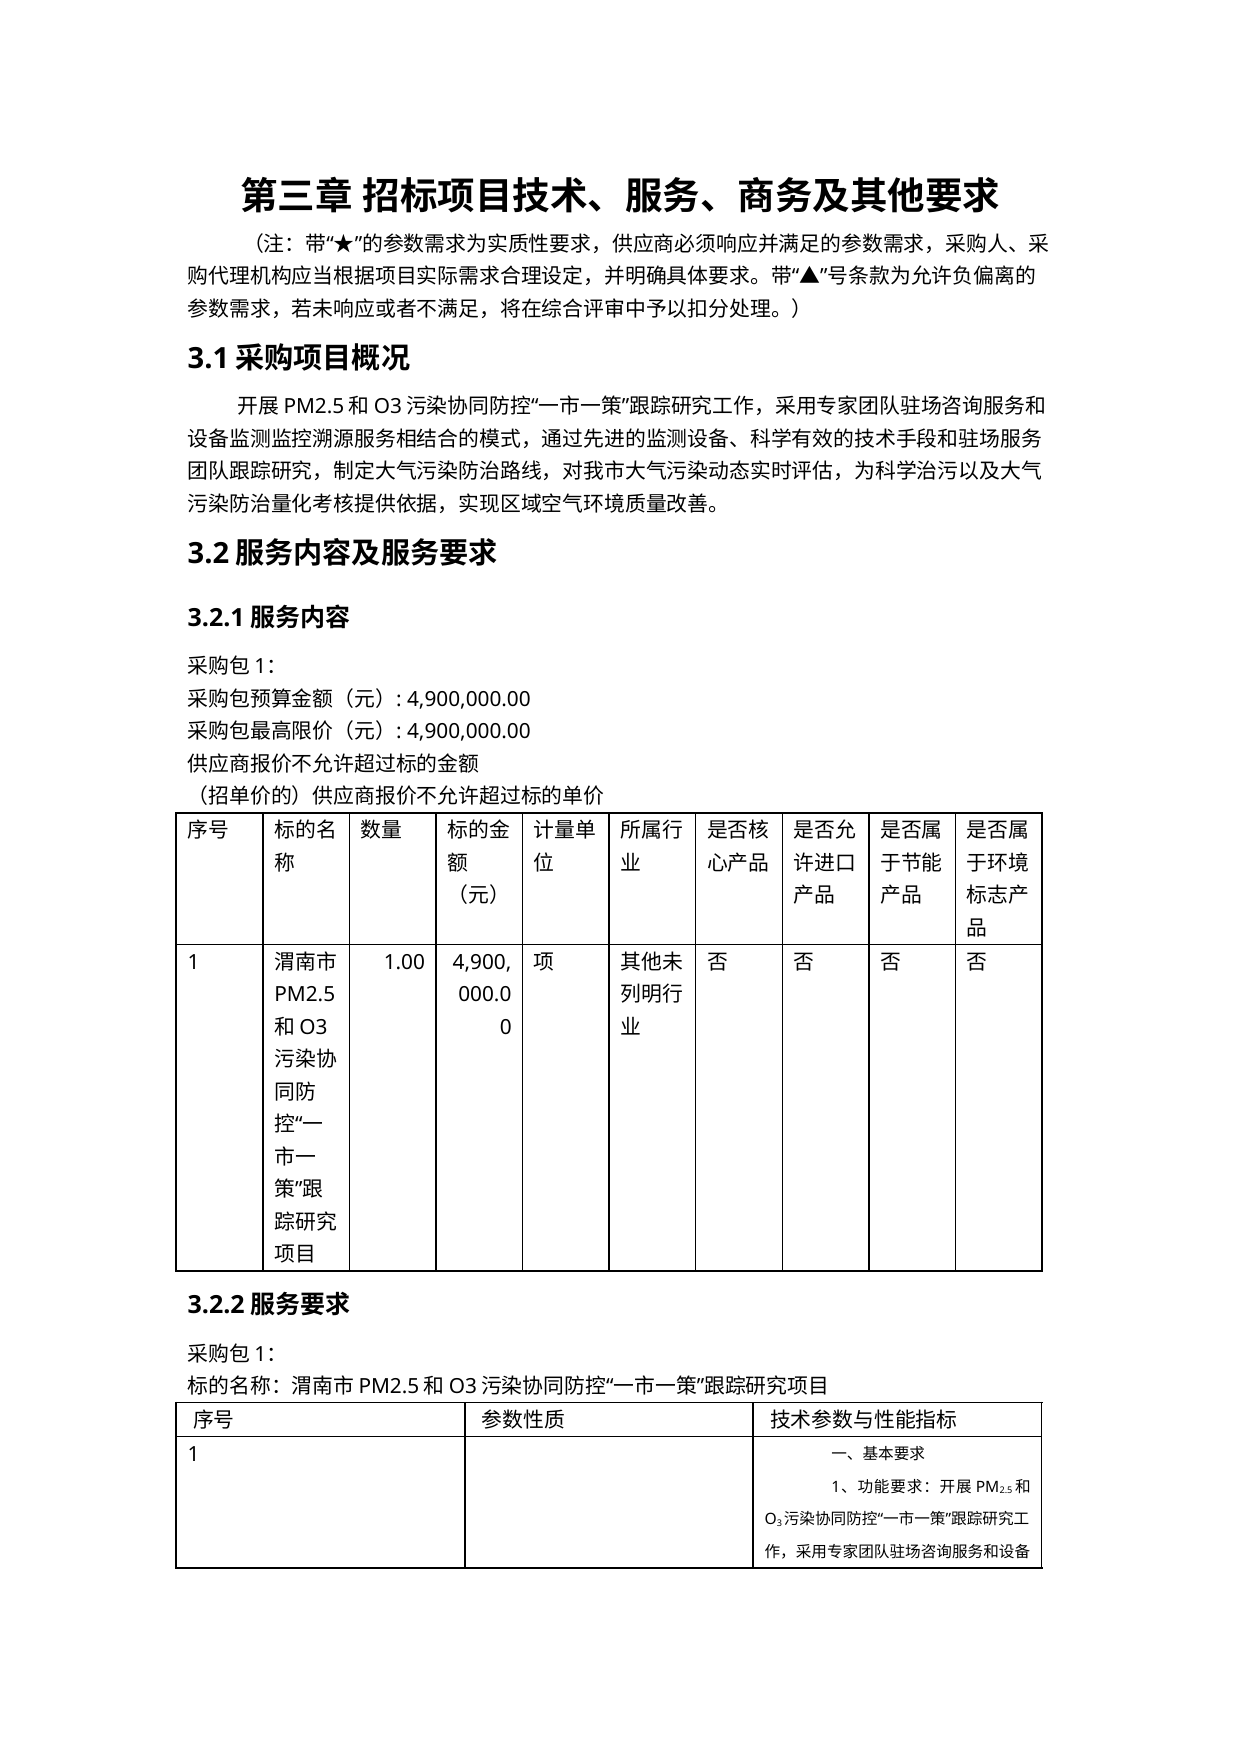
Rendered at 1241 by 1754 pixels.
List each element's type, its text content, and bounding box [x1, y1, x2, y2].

table_header 是否属于环境标志产品 [956, 814, 1041, 943]
table_header 序号 [177, 1403, 464, 1436]
table_header 数量 [350, 814, 435, 943]
table_header 所属行业 [610, 814, 695, 943]
table_cell 项 [523, 945, 608, 1270]
table_header 是否属于节能产品 [870, 814, 955, 943]
text 3.1采购项目概况 [187, 324, 1053, 389]
text 标的名称：渭南市PM2.5和O3污染协同防控“一市一策”跟踪研究项目 [187, 1369, 1053, 1402]
table_header 计量单位 [523, 814, 608, 943]
table_header 是否核心产品 [696, 814, 782, 943]
table_header 标的名称 [264, 814, 349, 943]
table_cell 1 [177, 945, 262, 1270]
table_cell 1.00 [350, 945, 435, 1270]
text 采购包预算金额（元）: 4,900,000.00 [187, 682, 1053, 714]
text 采购包1： [187, 649, 1053, 682]
text 采购包1： [187, 1337, 1053, 1369]
table_cell 否 [956, 945, 1041, 1270]
table_cell 4,900,000.00 [437, 945, 522, 1270]
table_header 技术参数与性能指标 [754, 1403, 1041, 1436]
text 第三章 招标项目技术、服务、商务及其他要求 [187, 162, 1053, 227]
table_header 序号 [177, 814, 262, 943]
table_cell 渭南市PM2.5和O3污染协同防控“一市一策”跟踪研究项目 [264, 945, 349, 1270]
text 3.2服务内容及服务要求 [187, 519, 1053, 584]
text 3.2.2服务要求 [187, 1272, 1053, 1337]
table_cell 1 [177, 1437, 464, 1567]
table_cell 其他未列明行业 [610, 945, 695, 1270]
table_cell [754, 1437, 1041, 1567]
table_cell 否 [783, 945, 868, 1270]
text 开展PM2.5和O3污染协同防控“一市一策”跟踪研究工作，采用专家团队驻场咨询服务和设备监测监控溯源服务相结合的模式，通过先进的监测设备、科学有效的技术手段和驻场服务团队跟踪研究，制定大气污染防治路线，对我市大气污染动态实时评估，为科学治污以及大气污染防治量化考核提供依据，实现区域空气环境质量改善。 [187, 389, 1053, 519]
text 供应商报价不允许超过标的金额 [187, 747, 1053, 779]
table_cell [466, 1437, 752, 1567]
table_cell 否 [870, 945, 955, 1270]
text 3.2.1服务内容 [187, 584, 1053, 649]
table_header 是否允许进口产品 [783, 814, 868, 943]
table_header 标的金额 （元） [437, 814, 522, 943]
table_cell 否 [696, 945, 782, 1270]
text （注：带“★”的参数需求为实质性要求，供应商必须响应并满足的参数需求，采购人、采购代理机构应当根据项目实际需求合理设定，并明确具体要求。带“▲”号条款为允许负偏离的参数需求，若未响应或者不满足，将在综合评审中予以扣分处理。） [187, 227, 1053, 324]
text （招单价的）供应商报价不允许超过标的单价 [187, 779, 1053, 812]
text 采购包最高限价（元）: 4,900,000.00 [187, 714, 1053, 747]
table_header 参数性质 [466, 1403, 752, 1436]
